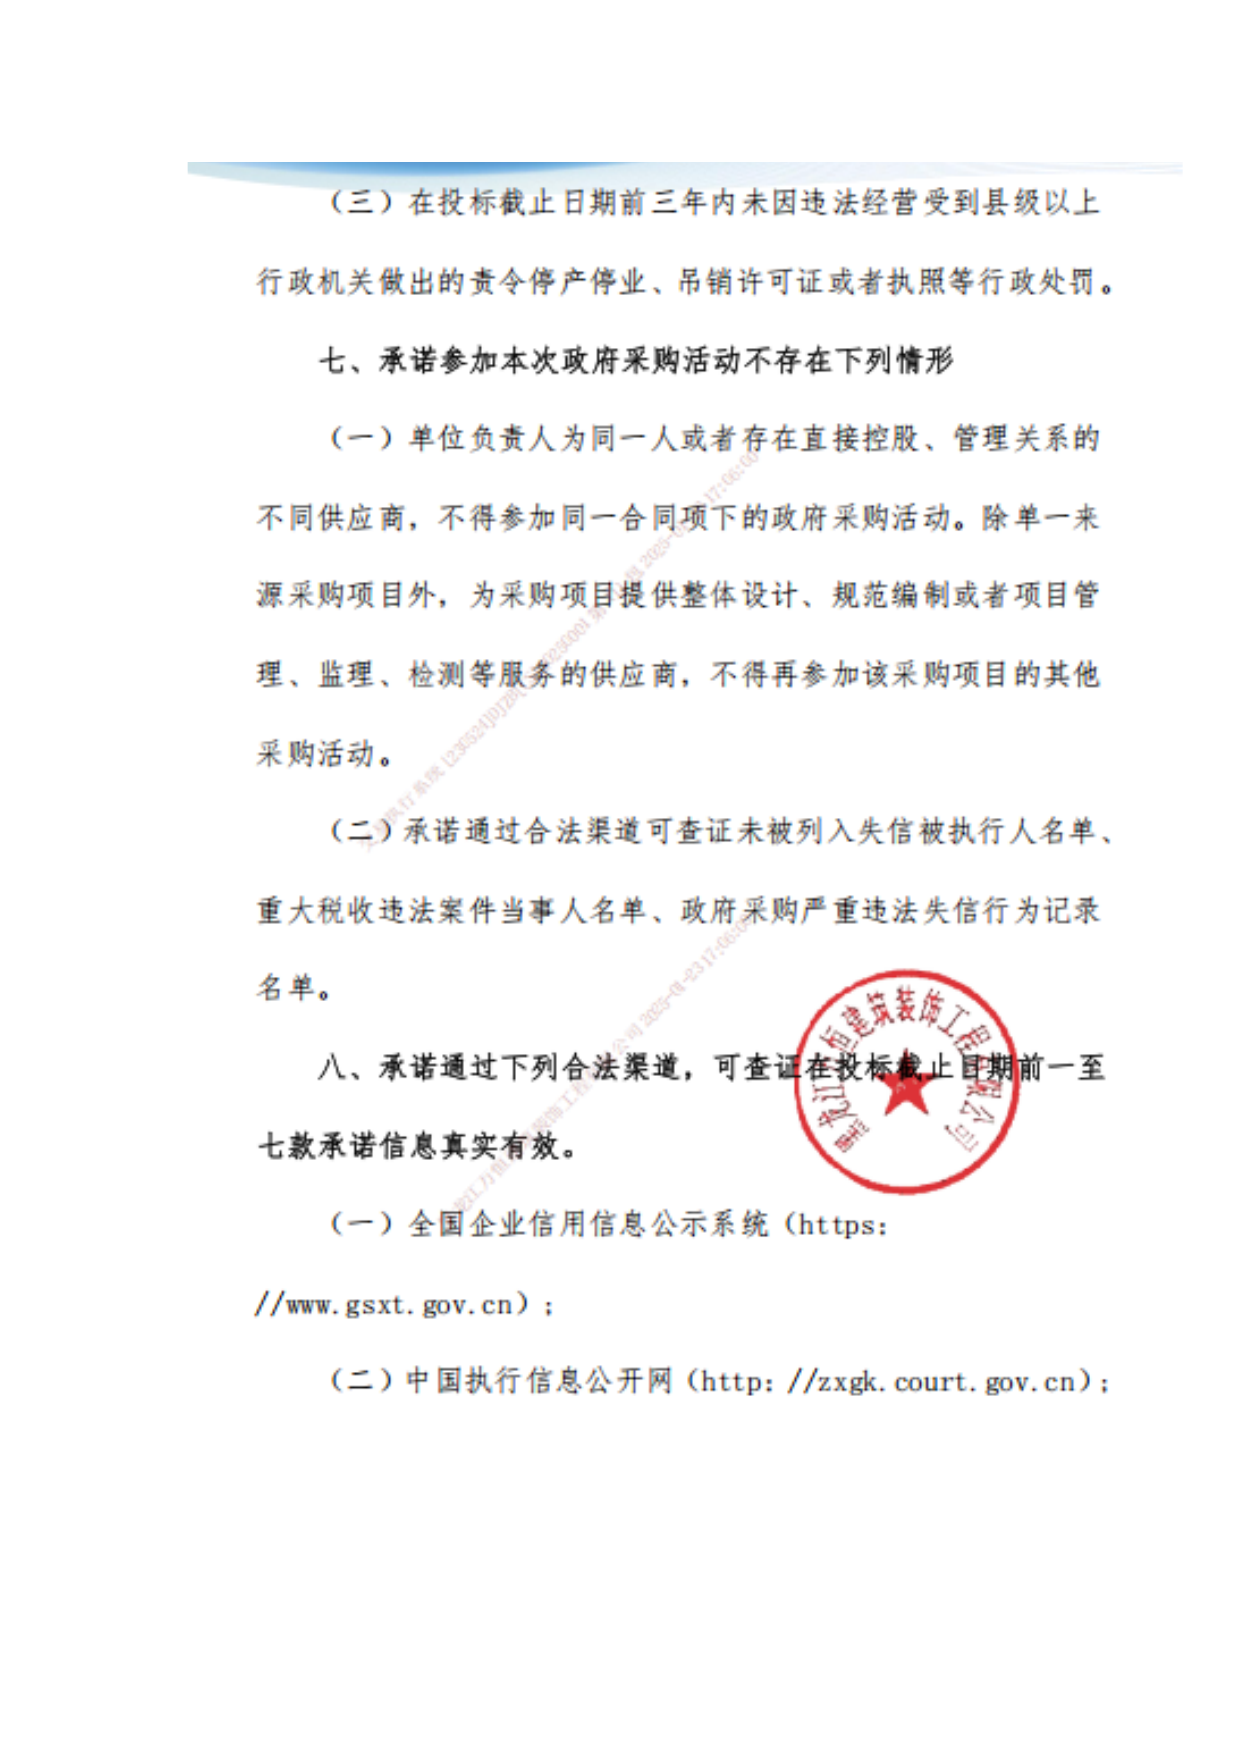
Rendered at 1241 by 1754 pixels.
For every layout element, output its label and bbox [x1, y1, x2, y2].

picture [187, 162, 1183, 1455]
